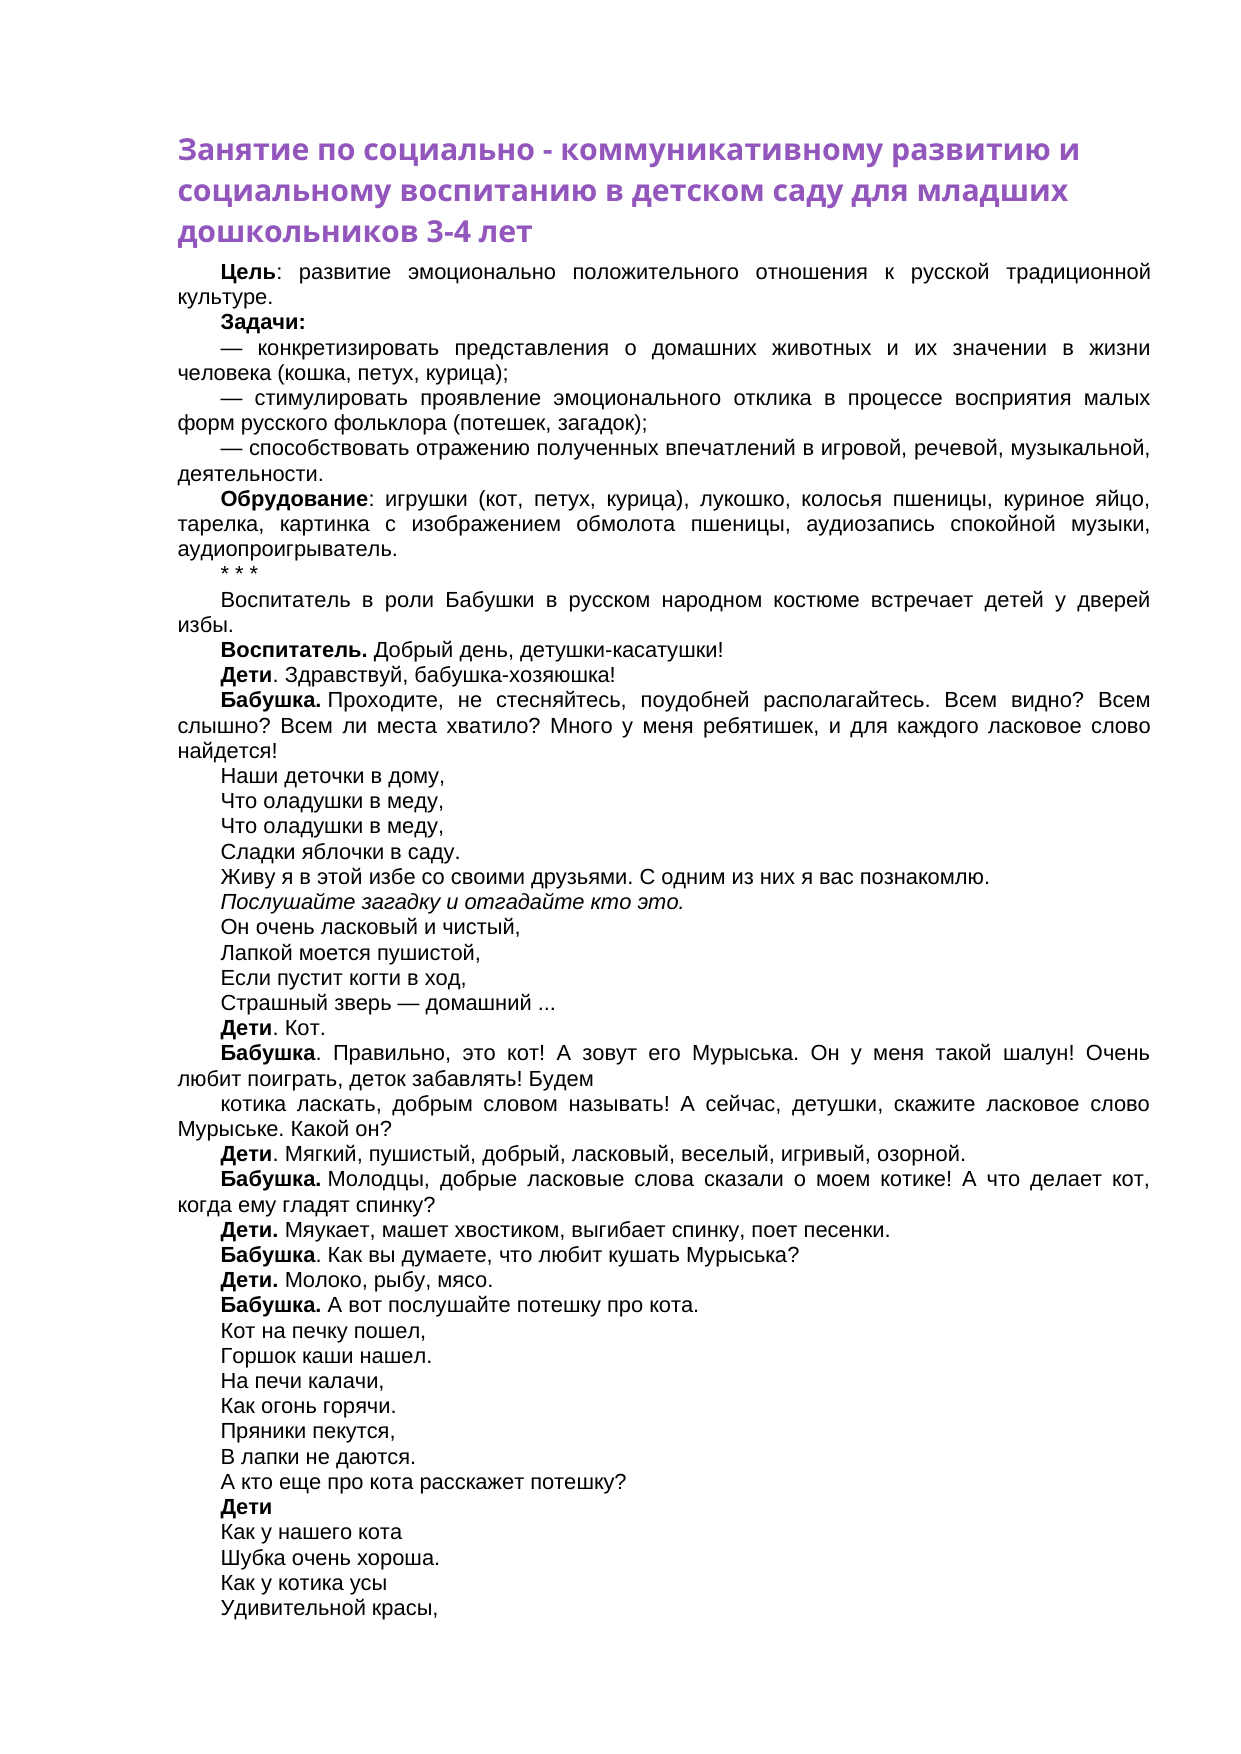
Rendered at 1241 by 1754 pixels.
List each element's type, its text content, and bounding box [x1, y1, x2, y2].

text Как у нашего кота [177, 1519, 1152, 1544]
text — конкретизировать представления о домашних животных и их значении в жизни человека (кошка, петух, курица); [177, 334, 1152, 385]
text Бабушка. Молодцы, добрые ласковые слова сказали о моем котике! А что делает кот, когда ему гладят спинку? [177, 1166, 1152, 1217]
text Он очень ласковый и чистый, [177, 914, 1152, 939]
text Воспитатель в роли Бабушки в русском народном костюме встречает детей у дверей избы. [177, 587, 1152, 637]
text Если пустит когти в ход, [177, 965, 1152, 990]
text — стимулировать проявление эмоционального отклика в процессе восприятия малых форм русского фольклора (потешек, загадок); [177, 385, 1152, 435]
text Что оладушки в меду, [177, 813, 1152, 839]
text Лапкой моется пушистой, [177, 939, 1152, 965]
text Как огонь горячи. [177, 1393, 1152, 1418]
text В лапки не даются. [177, 1444, 1152, 1469]
text Бабушка. Проходите, не стесняйтесь, поудобней располагайтесь. Всем видно? Всем слышно? Всем ли места хватило? Много у меня ребятишек, и для каждого ласковое слово найдется! [177, 687, 1152, 763]
text Дети. Мяукает, машет хвостиком, выгибает спинку, поет песенки. [177, 1217, 1152, 1242]
text Бабушка. А вот послушайте потешку про кота. [177, 1292, 1152, 1318]
text Дети. Мягкий, пушистый, добрый, ласковый, веселый, игривый, озорной. [177, 1141, 1152, 1166]
text Бабушка. Правильно, это кот! А зовут его Мурыська. Он у меня такой шалун! Очень любит поиграть, деток забавлять! Будем [177, 1040, 1152, 1091]
text — способствовать отражению полученных впечатлений в игровой, речевой, музыкальной, деятельности. [177, 435, 1152, 486]
text * * * [177, 561, 1152, 587]
text Горшок каши нашел. [177, 1343, 1152, 1368]
text Кот на печку пошел, [177, 1318, 1152, 1343]
text Что оладушки в меду, [177, 788, 1152, 813]
text Цель: развитие эмоционально положительного отношения к русской традиционной культуре. [177, 259, 1152, 309]
text Задачи: [177, 309, 1152, 334]
text Пряники пекутся, [177, 1418, 1152, 1444]
text котика ласкать, добрым словом называть! А сейчас, детушки, скажите ласковое слово Мурыське. Какой он? [177, 1091, 1152, 1141]
text Занятие по социально - коммуникативному развитию и социальному воспитанию в детском саду для младших дошкольников 3-4 лет [177, 128, 1152, 252]
text Дети. Здравствуй, бабушка-хозяюшка! [177, 662, 1152, 687]
text Дети. Молоко, рыбу, мясо. [177, 1267, 1152, 1292]
text Дети. Кот. [177, 1015, 1152, 1040]
text Дети [177, 1494, 1152, 1519]
text Страшный зверь — домашний ... [177, 990, 1152, 1015]
text Обрудование: игрушки (кот, петух, курица), лукошко, колосья пшеницы, куриное яйцо, тарелка, картинка с изображением обмолота пшеницы, аудиозапись спокойной музыки, аудиопроигрыватель. [177, 486, 1152, 561]
text Послушайте загадку и отгадайте кто это. [177, 889, 1152, 914]
text Как у котика усы [177, 1570, 1152, 1595]
text Воспитатель. Добрый день, детушки-касатушки! [177, 637, 1152, 662]
text Наши деточки в дому, [177, 763, 1152, 788]
text Бабушка. Как вы думаете, что любит кушать Мурыська? [177, 1242, 1152, 1267]
text Шубка очень хороша. [177, 1544, 1152, 1570]
text Живу я в этой избе со своими друзьями. С одним из них я вас познакомлю. [177, 864, 1152, 889]
text На печи калачи, [177, 1368, 1152, 1393]
text А кто еще про кота расскажет потешку? [177, 1469, 1152, 1494]
text Удивительной красы, [177, 1595, 1152, 1620]
text Сладки яблочки в саду. [177, 839, 1152, 864]
